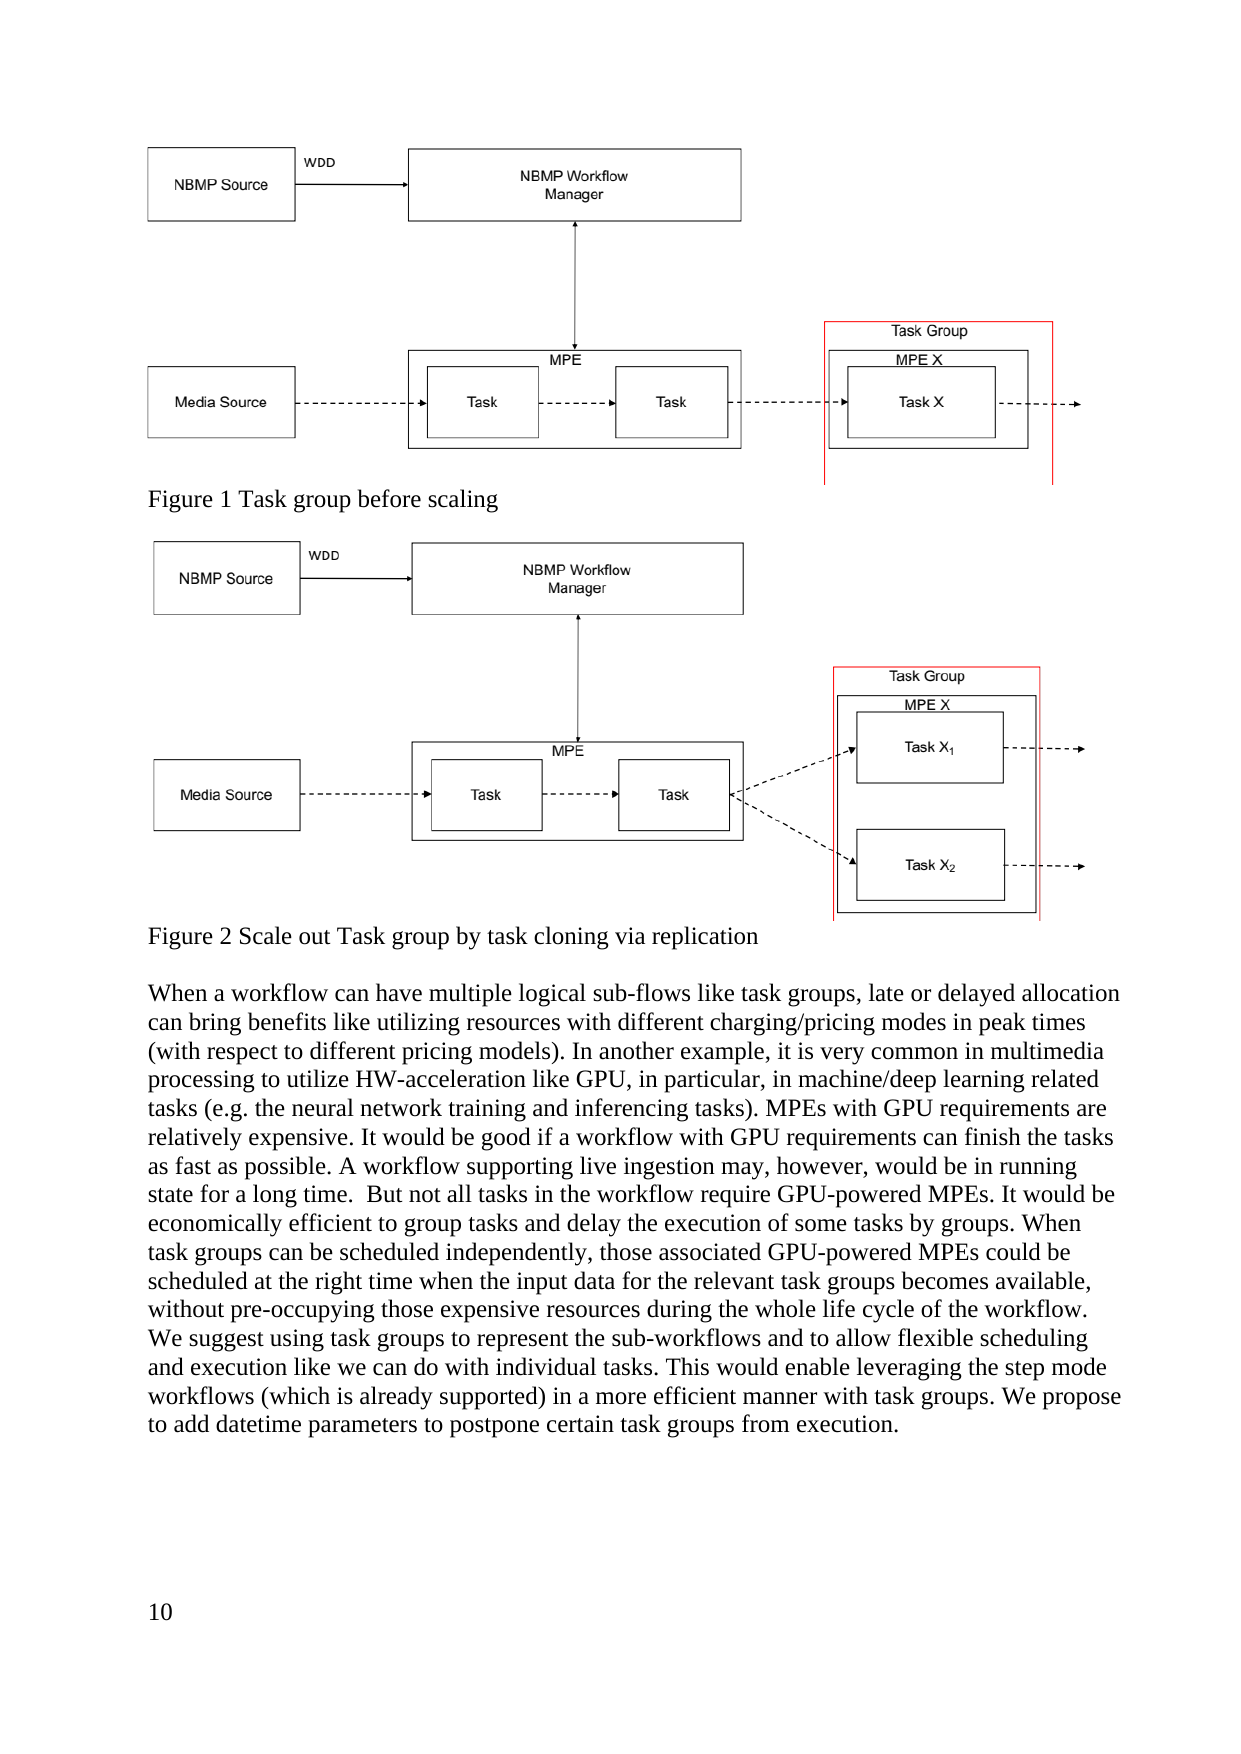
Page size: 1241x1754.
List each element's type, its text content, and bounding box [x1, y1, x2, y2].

text When a workflow can have multiple logical sub-flows like task groups, late or delayed allocation can bring benefits like utilizing resources with different charging/pricing modes in peak times (with respect to different pricing models). In another example, it is very common in multimedia processing to utilize HW-acceleration like GPU, in particular, in machine/deep learning related tasks (e.g. the neural network training and inferencing tasks). MPEs with GPU requirements are relatively expensive. It would be good if a workflow with GPU requirements can finish the tasks as fast as possible. A workflow supporting live ingestion may, however, would be in running state for a long time. But not all tasks in the workflow require GPU-powered MPEs. It would be economically efficient to group tasks and delay the execution of some tasks by groups. When task groups can be scheduled independently, those associated GPU-powered MPEs could be scheduled at the right time when the input data for the relevant task groups becomes available, without pre-occupying those expensive resources during the whole life cycle of the workflow. We suggest using task groups to represent the sub-workflows and to allow flexible scheduling and execution like we can do with individual tasks. This would enable leveraging the step mode workflows (which is already supported) in a more efficient manner with task groups. We propose to add datetime parameters to postpone certain task groups from execution. [148, 978, 1122, 1438]
